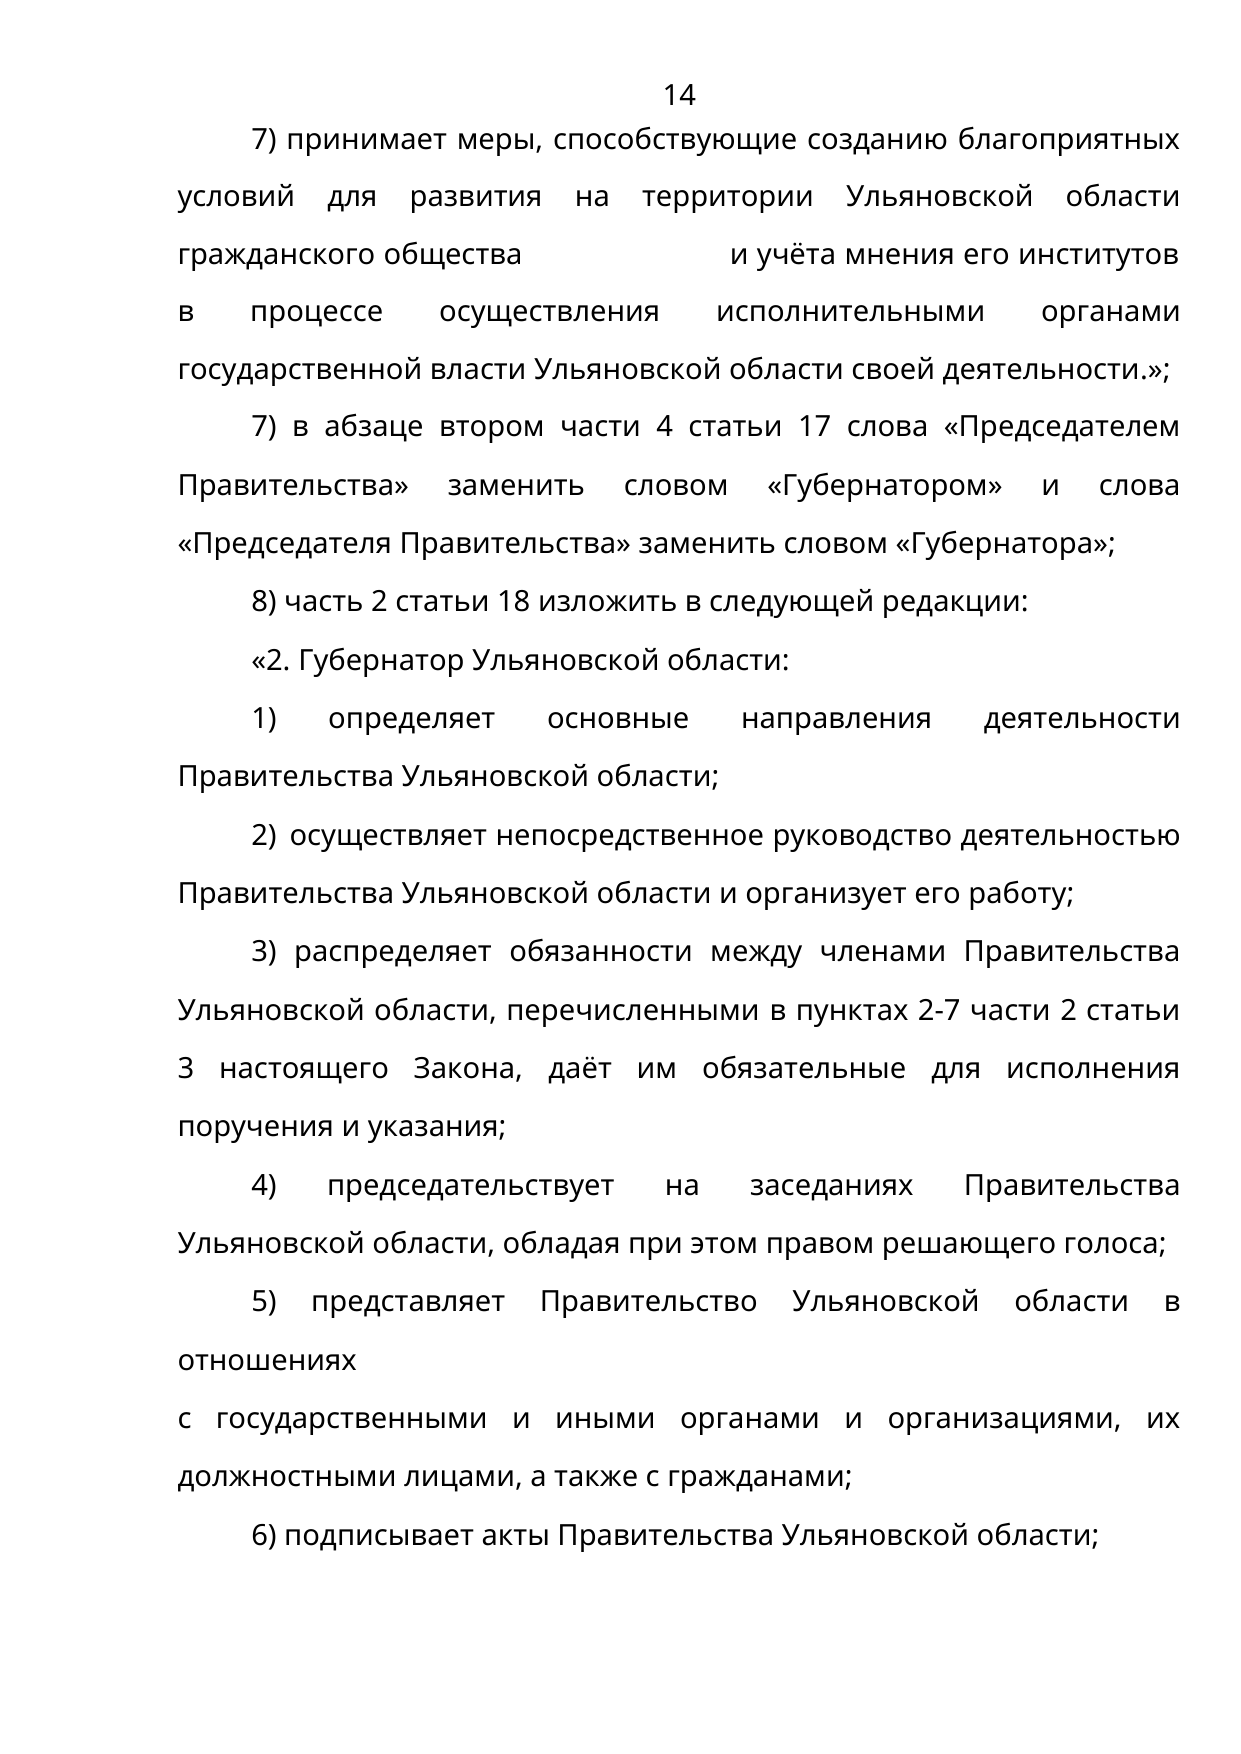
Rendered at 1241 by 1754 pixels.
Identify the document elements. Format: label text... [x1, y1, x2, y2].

text 8) часть 2 статьи 18 изложить в следующей редакции: [177, 581, 1179, 620]
text 3) распределяет обязанности между членами Правительства Ульяновской области, перечисленными в пунктах 2-7 части 2 статьи 3 настоящего Закона, даёт им обязательные для исполнения поручения и указания; [177, 931, 1181, 1145]
text 1) определяет основные направления деятельности Правительства Ульяновской области; [177, 697, 1181, 795]
text 7) в абзаце втором части 4 статьи 17 слова «Председателем Правительства» заменить словом «Губернатором» и слова «Председателя Правительства» заменить словом «Губернатора»; [177, 406, 1181, 562]
text «2. Губернатор Ульяновской области: [177, 639, 1181, 679]
text 2) осуществляет непосредственное руководство деятельностью Правительства Ульяновской области и организует его работу; [177, 814, 1181, 912]
text 6) подписывает акты Правительства Ульяновской области; [177, 1514, 1181, 1554]
text 7) принимает меры, способствующие созданию благоприятных условий для развития на территории Ульяновской области гражданского общества и учёта мнения его институтов в процессе осуществления исполнительными органами государственной власти Ульяновской области своей деятельности.»; [177, 118, 1181, 388]
text 5) представляет Правительство Ульяновской области в отношениях с государственными и иными органами и организациями, их должностными лицами, а также с гражданами; [177, 1281, 1181, 1495]
text 4) председательствует на заседаниях Правительства Ульяновской области, обладая при этом правом решающего голоса; [177, 1164, 1181, 1262]
